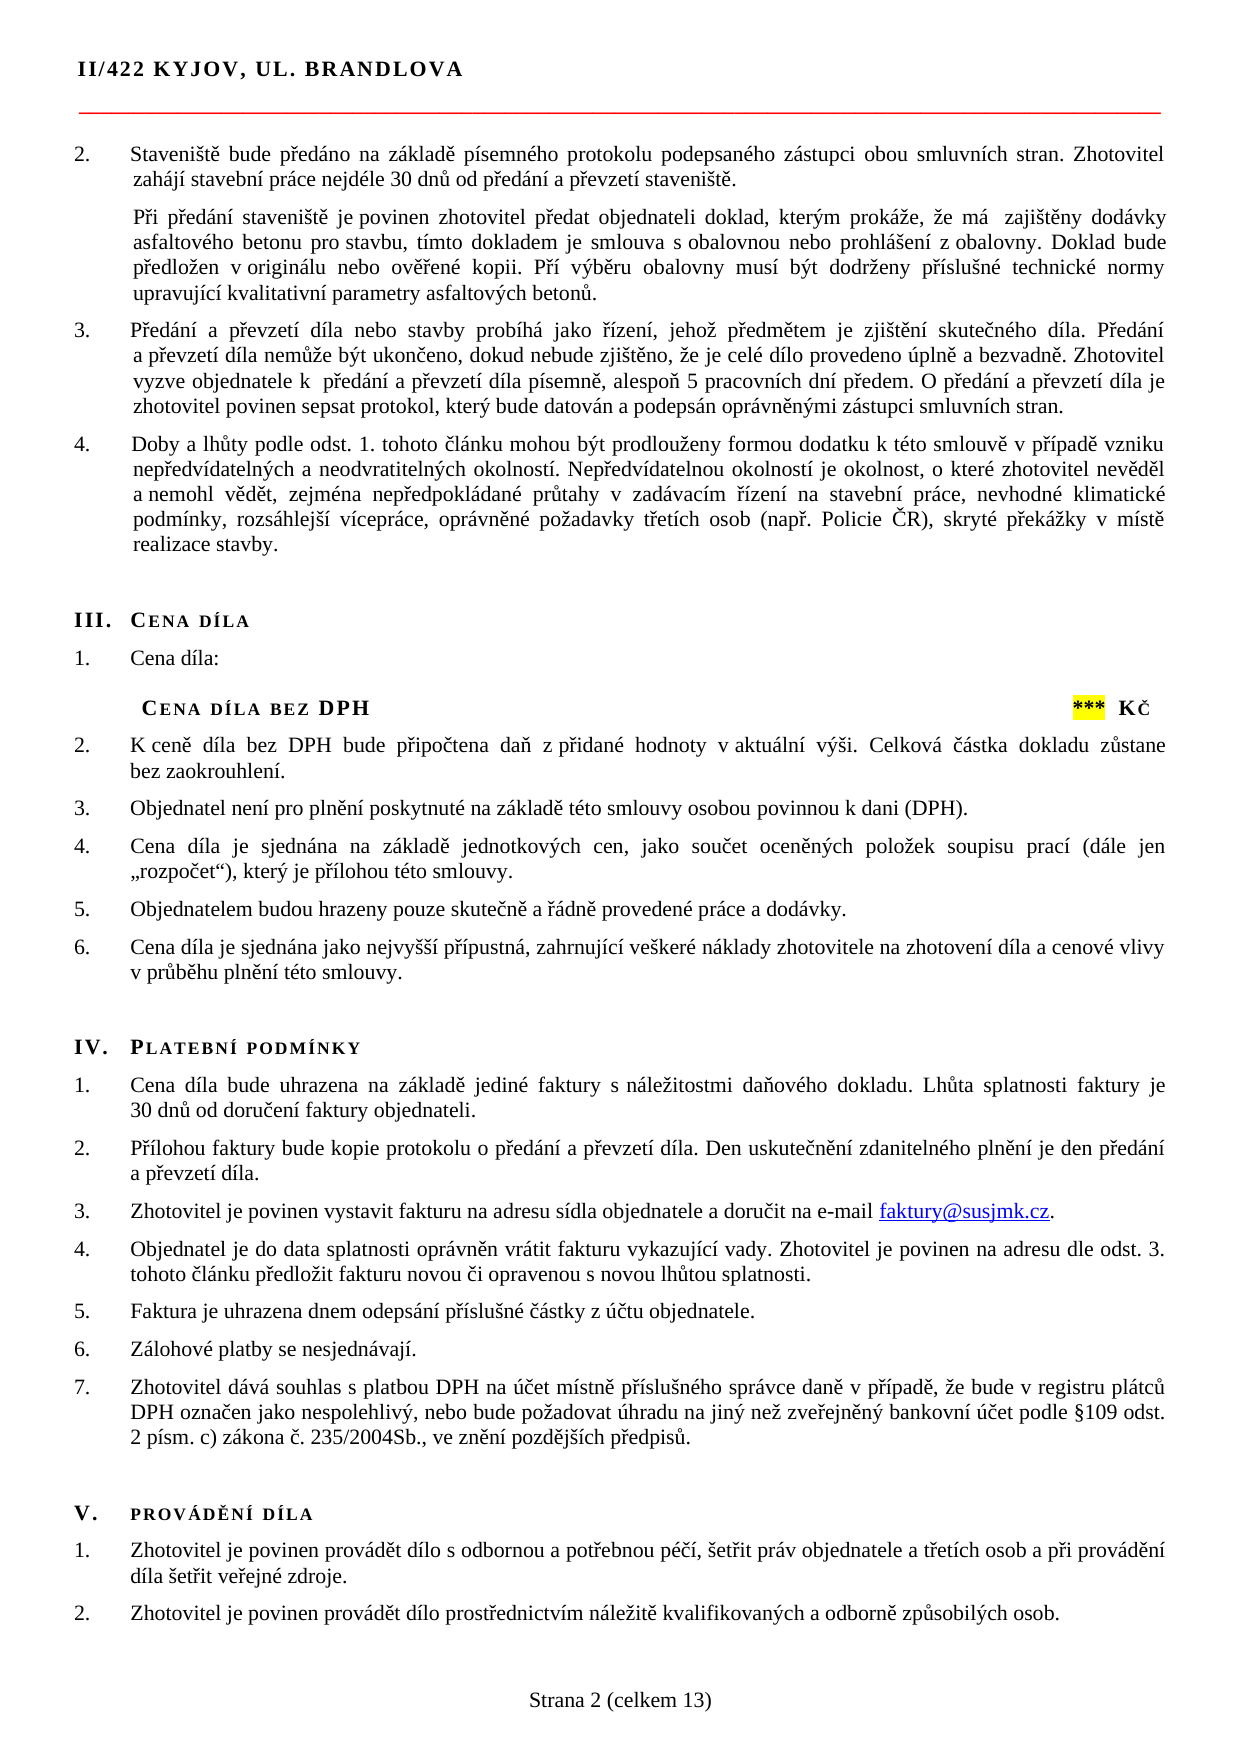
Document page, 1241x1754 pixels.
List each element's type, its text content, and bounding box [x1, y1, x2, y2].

list Zálohové platby se nesjednávají. [74, 1336, 1167, 1361]
list Cena díla [74, 607, 1167, 632]
list Platební podmínky [74, 1034, 1167, 1059]
list Zhotovitel je povinen provádět dílo s odbornou a potřebnou péčí, šetřit práv objednatele a třetích osob a při provádění díla šetřit veřejné zdroje. [74, 1537, 1167, 1588]
list provádění díla [74, 1500, 1167, 1525]
list Zhotovitel dává souhlas s platbou DPH na účet místně příslušného správce daně v případě, že bude v registru plátců DPH označen jako nespolehlivý, nebo bude požadovat úhradu na jiný než zveřejněný bankovní účet podle §109 odst. 2 písm. c) zákona č. 235/2004Sb., ve znění pozdějších předpisů. [74, 1374, 1167, 1449]
list Cena díla: [74, 644, 1167, 670]
table_header *** Kč [824, 682, 1161, 732]
list Předání a převzetí díla nebo stavby probíhá jako řízení, jehož předmětem je zjištění skutečného díla. Předání a převzetí díla nemůže být ukončeno, dokud nebude zjištěno, že je celé dílo provedeno úplně a bezvadně. Zhotovitel vyzve objednatele k předání a převzetí díla písemně, alespoň 5 pracovních dní předem. O předání a převzetí díla je zhotovitel povinen sepsat protokol, který bude datován a podepsán oprávněnými zástupci smluvních stran. [74, 317, 1167, 418]
list Cena díla bude uhrazena na základě jediné faktury s náležitostmi daňového dokladu. Lhůta splatnosti faktury je 30 dnů od doručení faktury objednateli. [74, 1072, 1167, 1122]
list Cena díla je sjednána na základě jednotkových cen, jako součet oceněných položek soupisu prací (dále jen „rozpočet“), který je přílohou této smlouvy. [74, 833, 1167, 883]
list Cena díla je sjednána jako nejvyšší přípustná, zahrnující veškeré náklady zhotovitele na zhotovení díla a cenové vlivy v průběhu plnění této smlouvy. [74, 934, 1167, 984]
list Objednatelem budou hrazeny pouze skutečně a řádně provedené práce a dodávky. [74, 896, 1167, 921]
list Staveniště bude předáno na základě písemného protokolu podepsaného zástupci obou smluvních stran. Zhotovitel zahájí stavební práce nejdéle 30 dnů od předání a převzetí staveniště. [74, 141, 1167, 191]
list Zhotovitel je povinen vystavit fakturu na adresu sídla objednatele a doručit na e-mail faktury@susjmk.cz. [74, 1198, 1167, 1223]
list Objednatel není pro plnění poskytnuté na základě této smlouvy osobou povinnou k dani (DPH). [74, 795, 1167, 821]
text 4. Doby a lhůty podle odst. 1. tohoto článku mohou být prodlouženy formou dodatku k této smlouvě v případě vzniku nepředvídatelných a neodvratitelných okolností. Nepředvídatelnou okolností je okolnost, o které zhotovitel nevěděl a nemohl vědět, zejména nepředpokládané průtahy v zadávacím řízení na stavební práce, nevhodné klimatické podmínky, rozsáhlejší vícepráce, oprávněné požadavky třetích osob (např. Policie ČR), skryté překážky v místě realizace stavby. [74, 431, 1167, 557]
text Při předání staveniště je povinen zhotovitel předat objednateli doklad, kterým prokáže, že má zajištěny dodávky asfaltového betonu pro stavbu, tímto dokladem je smlouva s obalovnou nebo prohlášení z obalovny. Doklad bude předložen v originálu nebo ověřené kopii. Pří výběru obalovny musí být dodrženy příslušné technické normy upravující kvalitativní parametry asfaltových betonů. [133, 204, 1167, 305]
list Přílohou faktury bude kopie protokolu o předání a převzetí díla. Den uskutečnění zdanitelného plnění je den předání a převzetí díla. [74, 1135, 1167, 1185]
table_header Cena díla bez DPH [130, 682, 824, 732]
list Objednatel je do data splatnosti oprávněn vrátit fakturu vykazující vady. Zhotovitel je povinen na adresu dle odst. 3. tohoto článku předložit fakturu novou či opravenou s novou lhůtou splatnosti. [74, 1236, 1167, 1286]
list K ceně díla bez DPH bude připočtena daň z přidané hodnoty v aktuální výši. Celková částka dokladu zůstane bez zaokrouhlení. [74, 732, 1167, 783]
list Faktura je uhrazena dnem odepsání příslušné částky z účtu objednatele. [74, 1298, 1167, 1324]
list Zhotovitel je povinen provádět dílo prostřednictvím náležitě kvalifikovaných a odborně způsobilých osob. [74, 1600, 1167, 1626]
